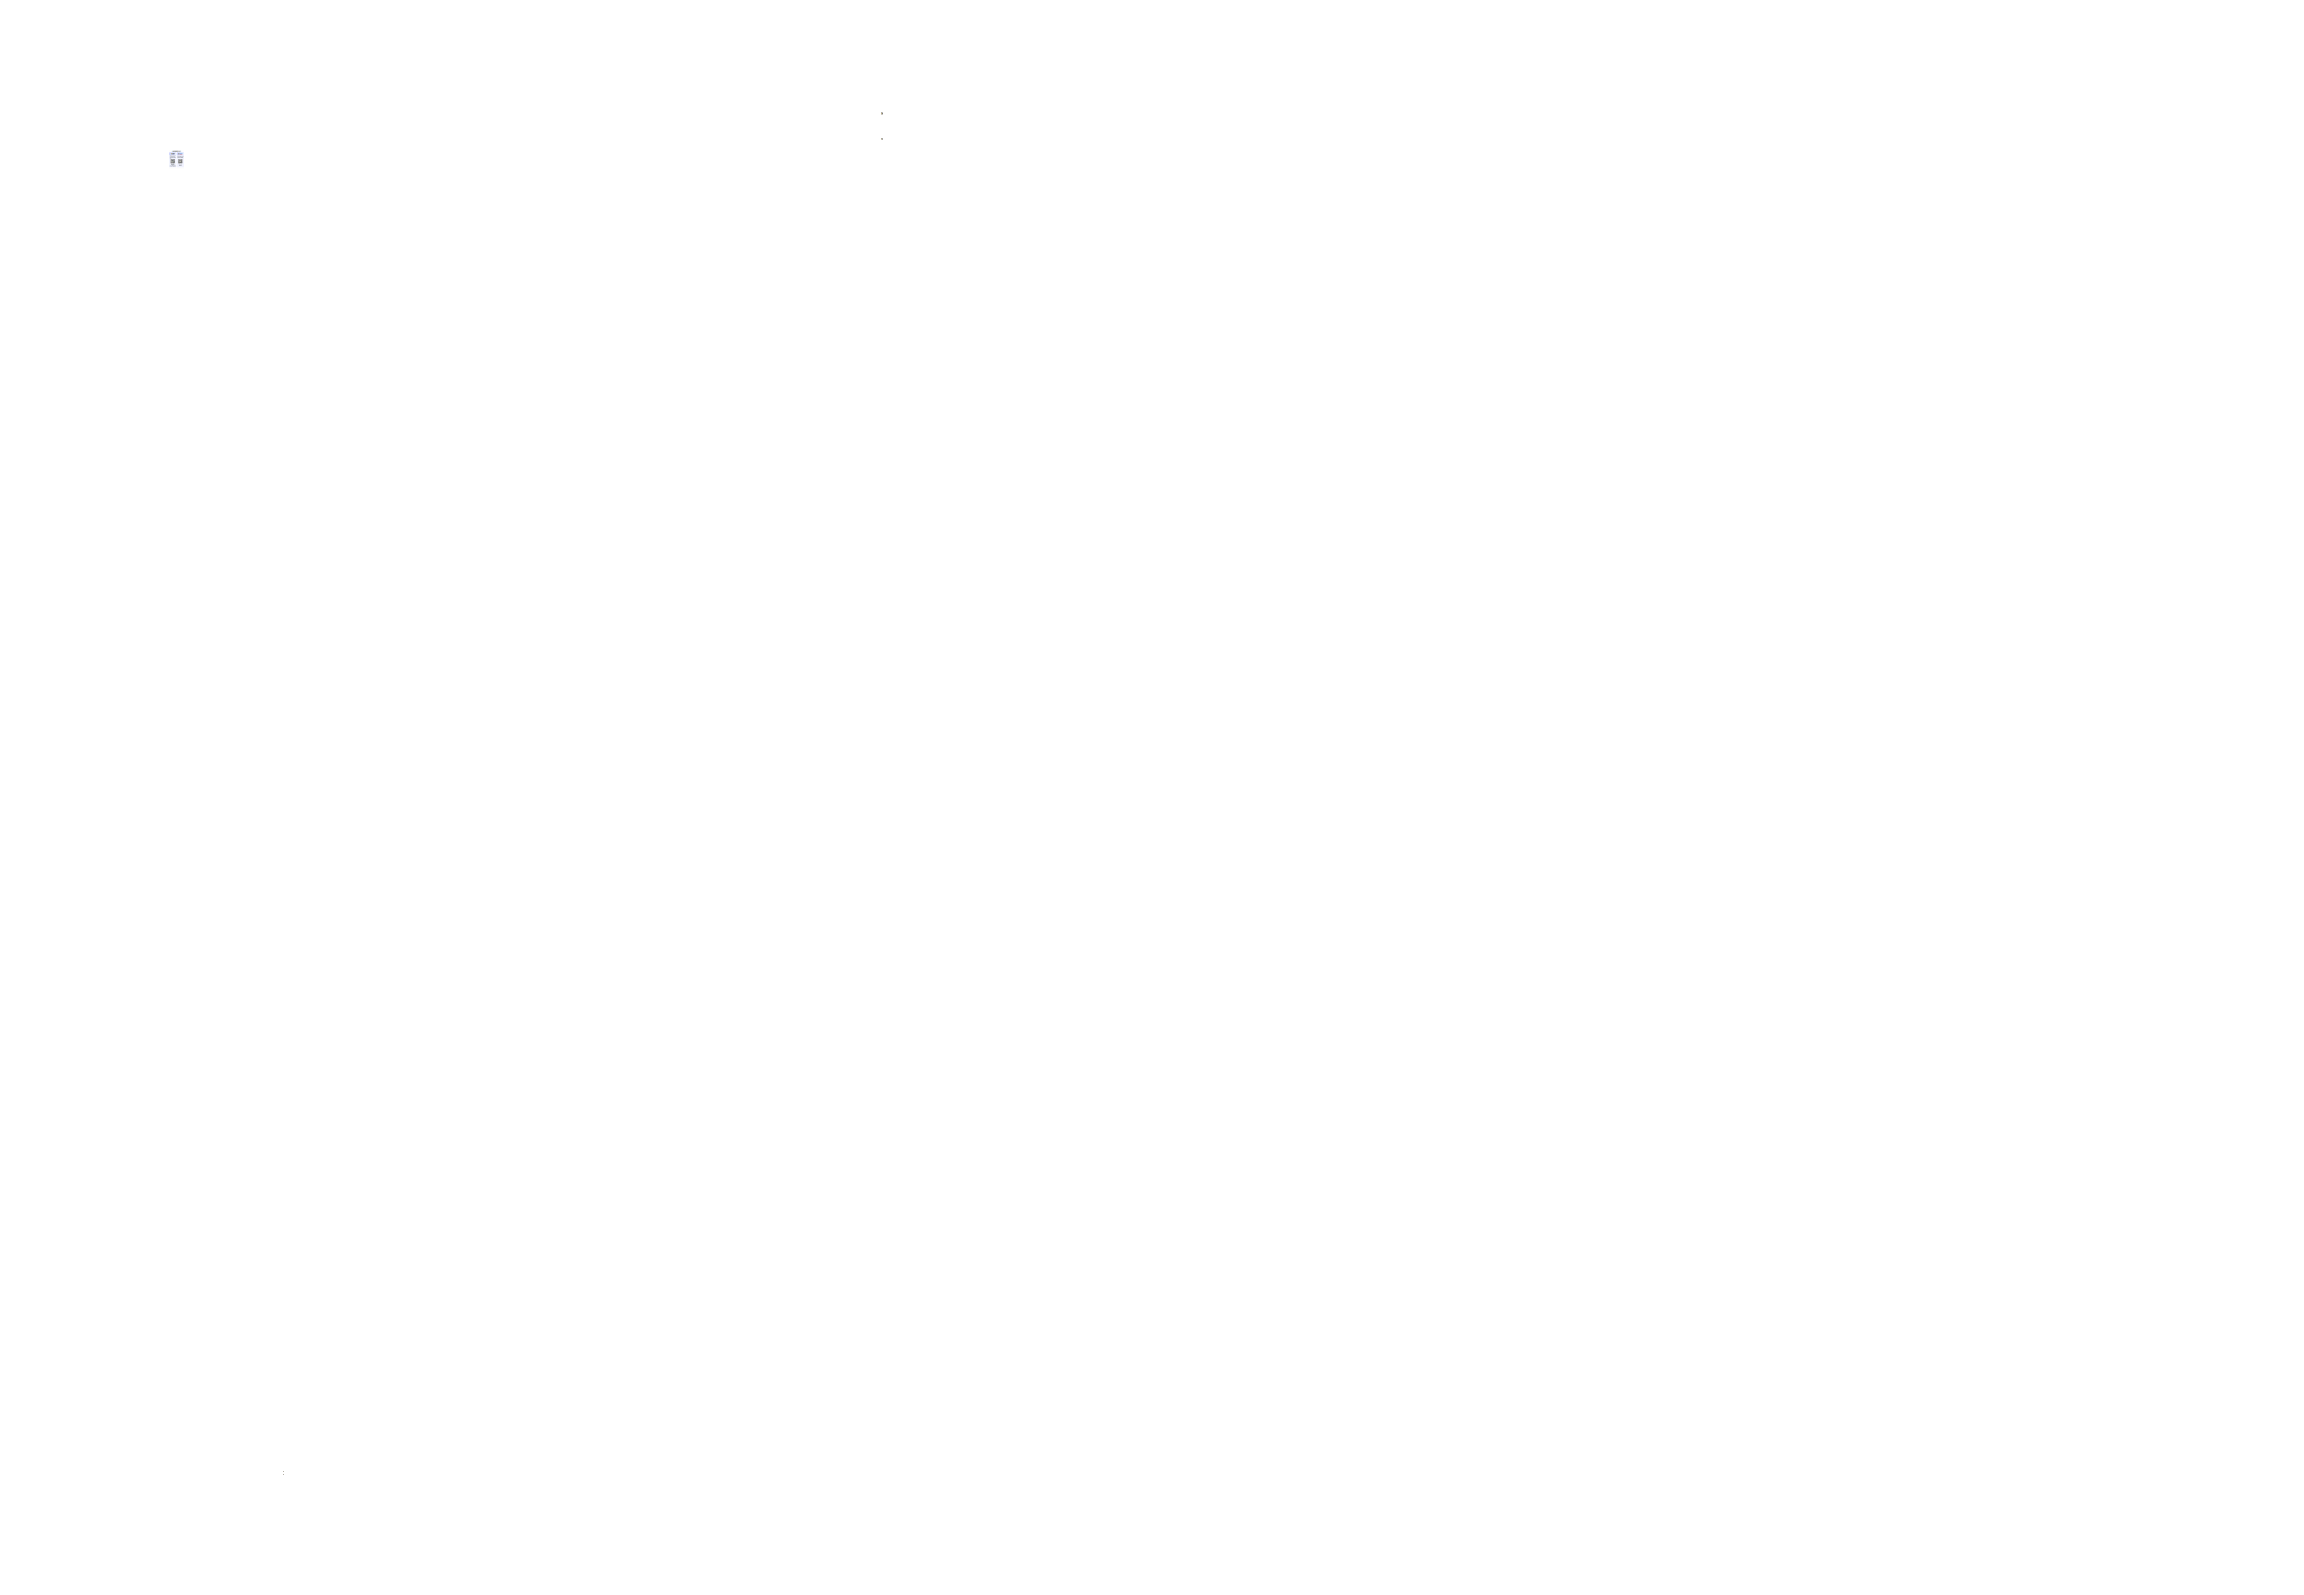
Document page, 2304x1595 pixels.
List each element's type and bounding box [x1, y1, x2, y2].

picture [168, 150, 185, 169]
